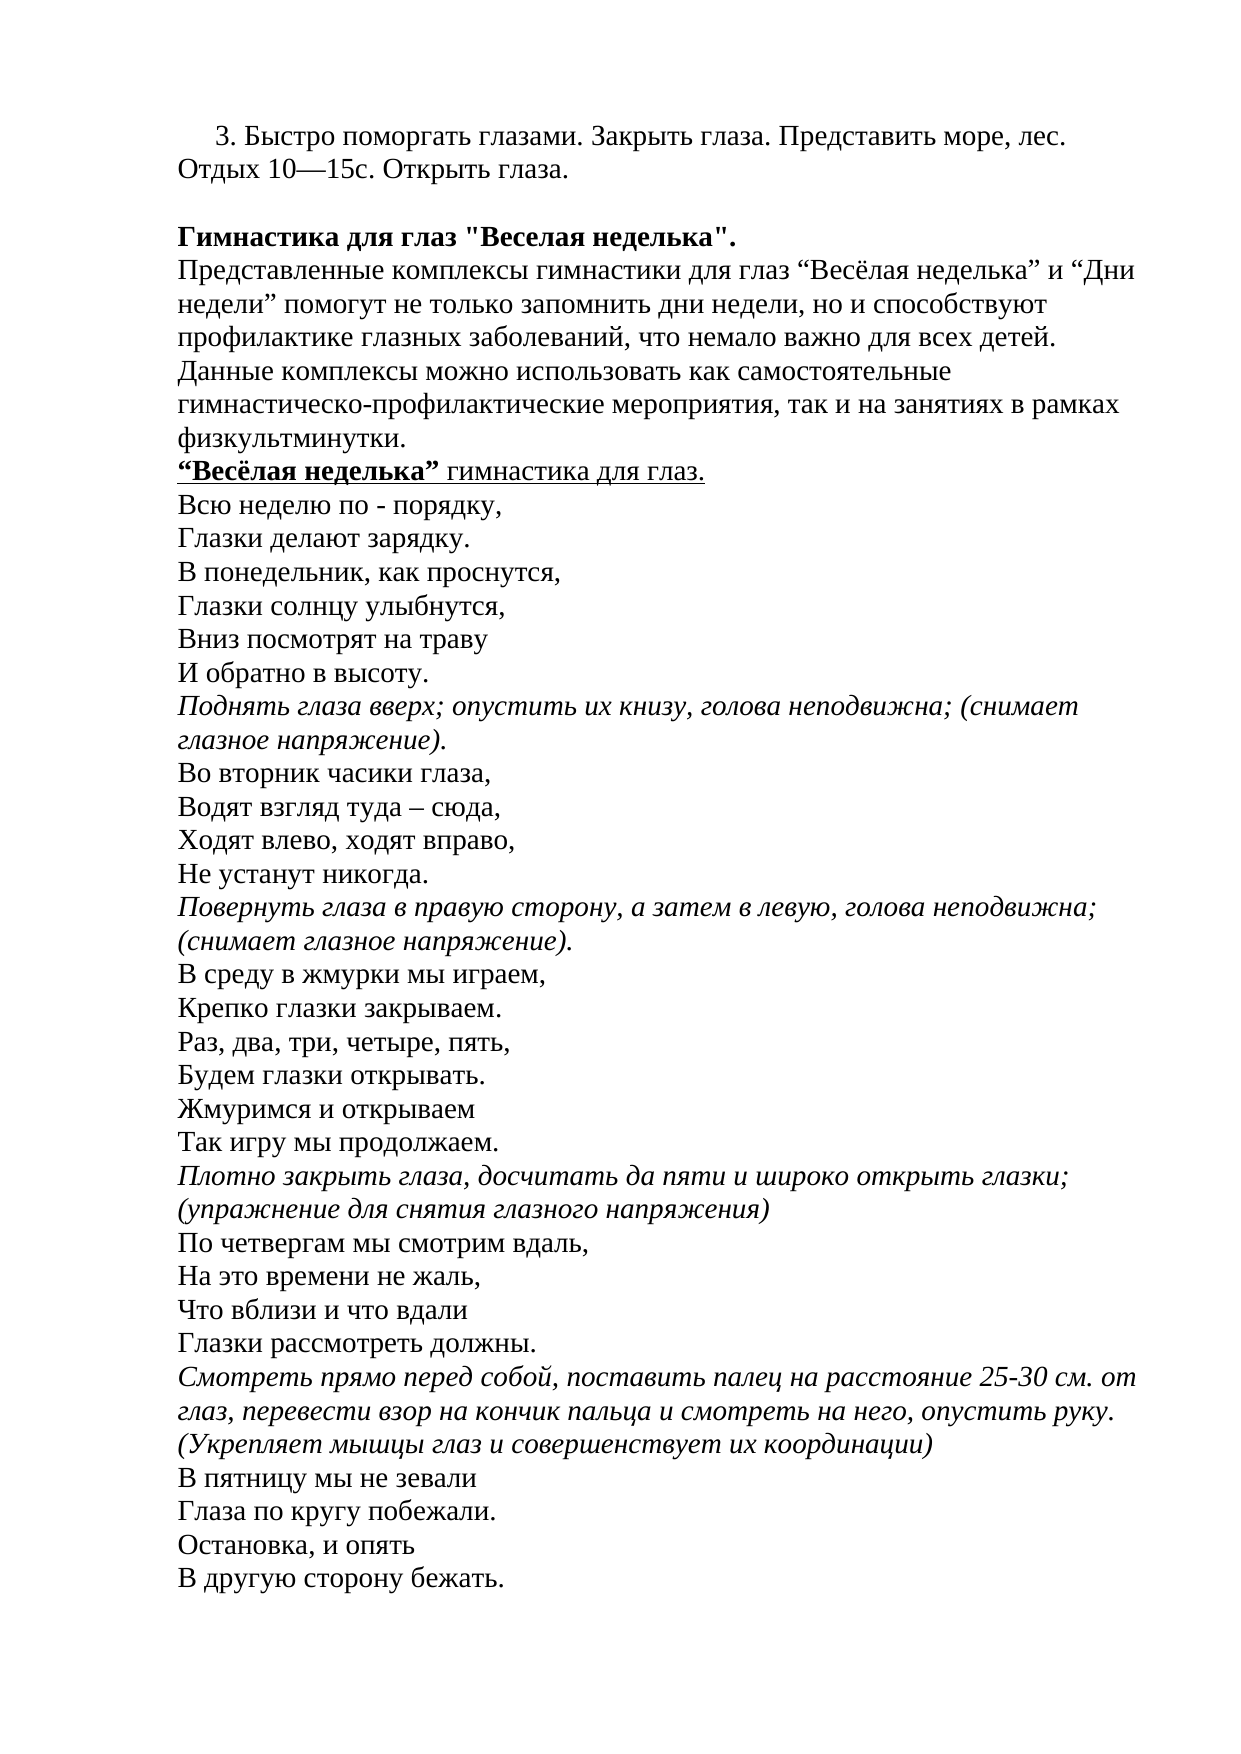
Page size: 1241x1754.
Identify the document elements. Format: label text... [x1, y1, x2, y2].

text Представленные комплексы гимнастики для глаз “Весёлая неделька” и “Дни недели” помогут не только запомнить дни недели, но и способствуют профилактике глазных заболеваний, что немало важно для всех детей. Данные комплексы можно использовать как самостоятельные гимнастическо-профилактические мероприятия, так и на занятиях в рамках физкультминутки. [177, 252, 1152, 453]
text Поднять глаза вверх; опустить их книзу, голова неподвижна; (снимает глазное напряжение). [177, 688, 1152, 755]
text Всю неделю по - порядку, Глазки делают зарядку. [177, 487, 1152, 554]
text Во вторник часики глаза, Водят взгляд туда – сюда, Ходят влево, ходят вправо, Не устанут никогда. [177, 755, 1152, 889]
text Повернуть глаза в правую сторону, а затем в левую, голова неподвижна; (снимает глазное напряжение). [177, 889, 1152, 957]
text Плотно закрыть глаза, досчитать да пяти и широко открыть глазки; (упражнение для снятия глазного напряжения) [177, 1158, 1152, 1225]
text По четвергам мы смотрим вдаль, На это времени не жаль, Что вблизи и что вдали Глазки рассмотреть должны. [177, 1225, 1152, 1359]
text “Весёлая неделька” гимнастика для глаз. [177, 453, 1152, 487]
text В пятницу мы не зевали Глаза по кругу побежали. Остановка, и опять В другую сторону бежать. [177, 1460, 1152, 1594]
text Смотреть прямо перед собой, поставить палец на расстояние 25-30 см. от глаз, перевести взор на кончик пальца и смотреть на него, опустить руку. (Укрепляет мышцы глаз и совершенствует их координации) [177, 1359, 1152, 1460]
text 3. Быстро поморгать глазами. Закрыть глаза. Представить море, лес. Отдых 10—15с. Открыть глаза. [177, 118, 1152, 185]
text В среду в жмурки мы играем, Крепко глазки закрываем. Раз, два, три, четыре, пять, Будем глазки открывать. Жмуримся и открываем Так игру мы продолжаем. [177, 957, 1152, 1158]
text В понедельник, как проснутся, Глазки солнцу улыбнутся, Вниз посмотрят на траву И обратно в высоту. [177, 554, 1152, 688]
text Гимнастика для глаз "Веселая неделька". [177, 219, 1152, 252]
